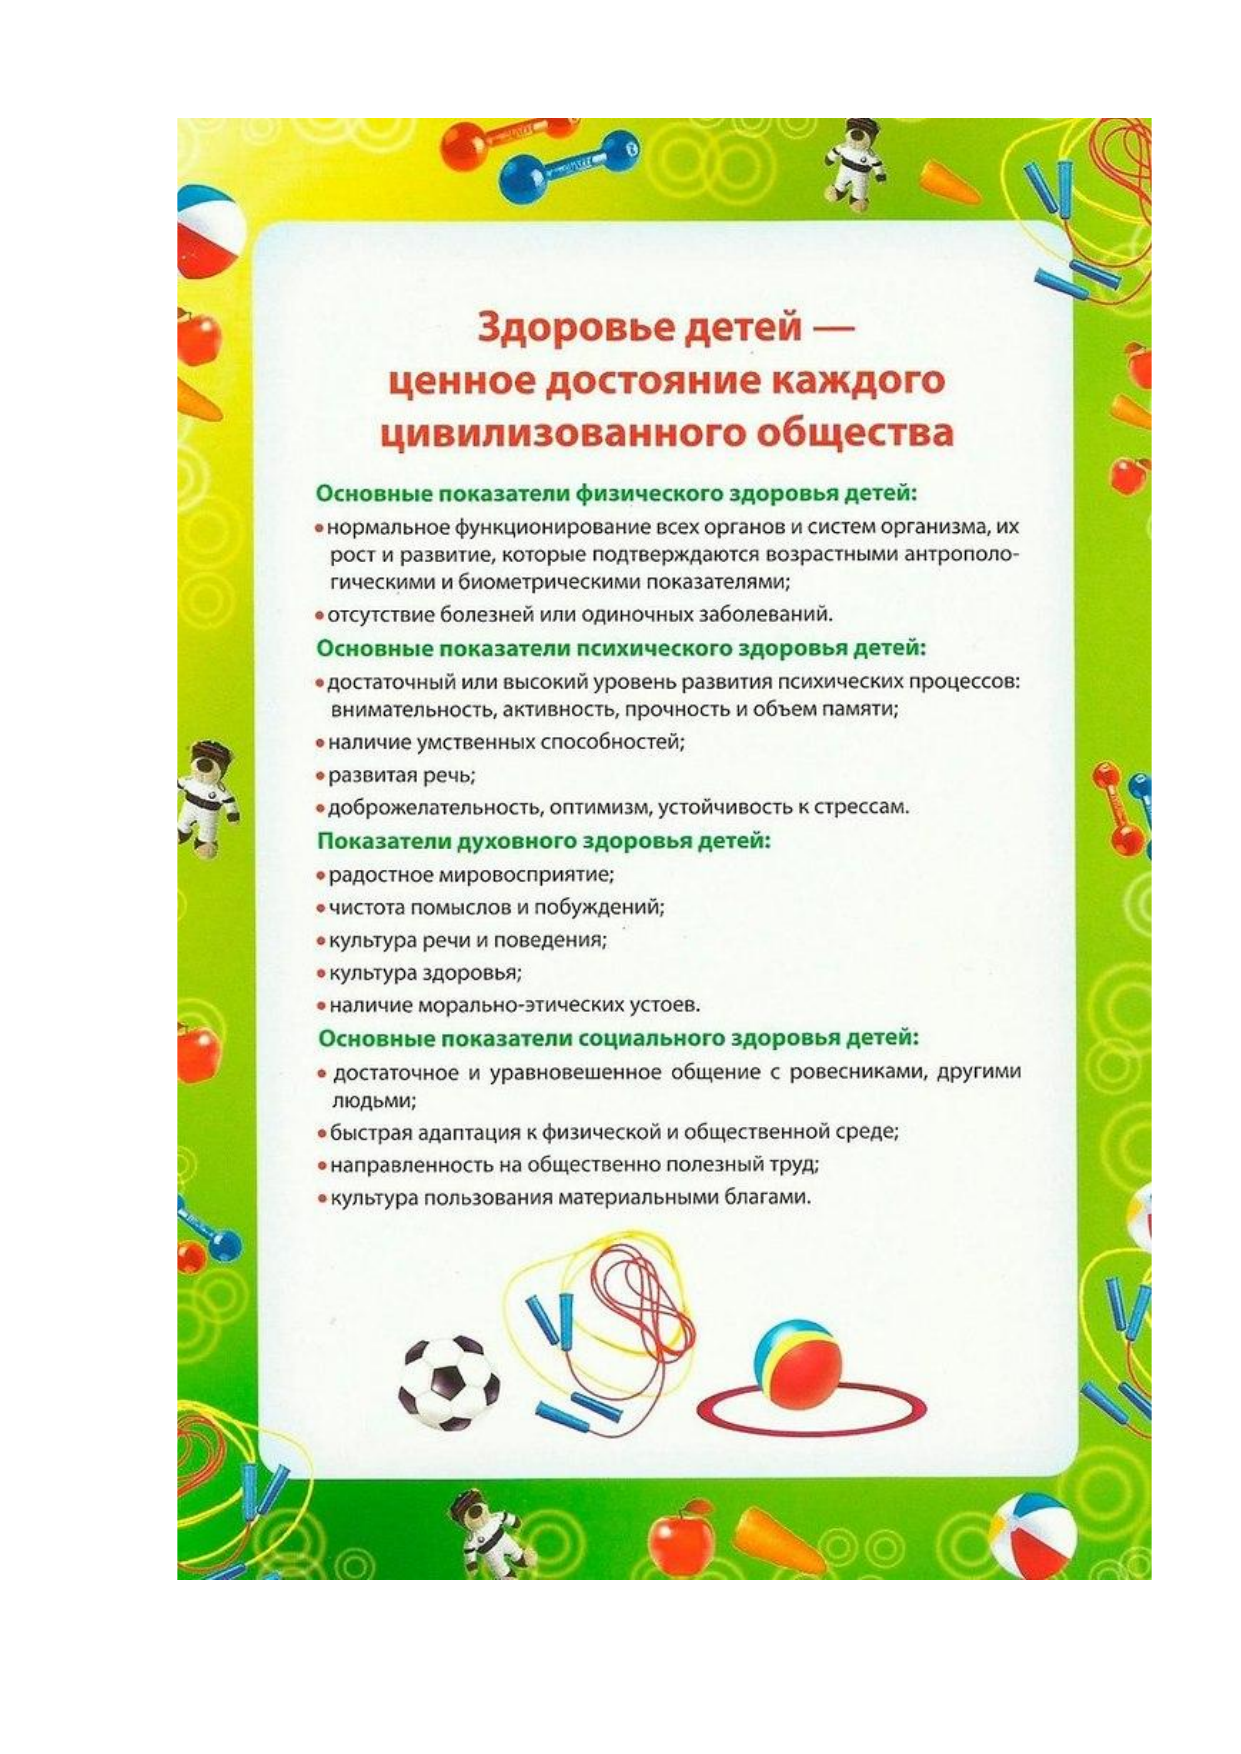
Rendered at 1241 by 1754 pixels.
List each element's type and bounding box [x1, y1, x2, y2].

picture [177, 118, 1152, 1580]
